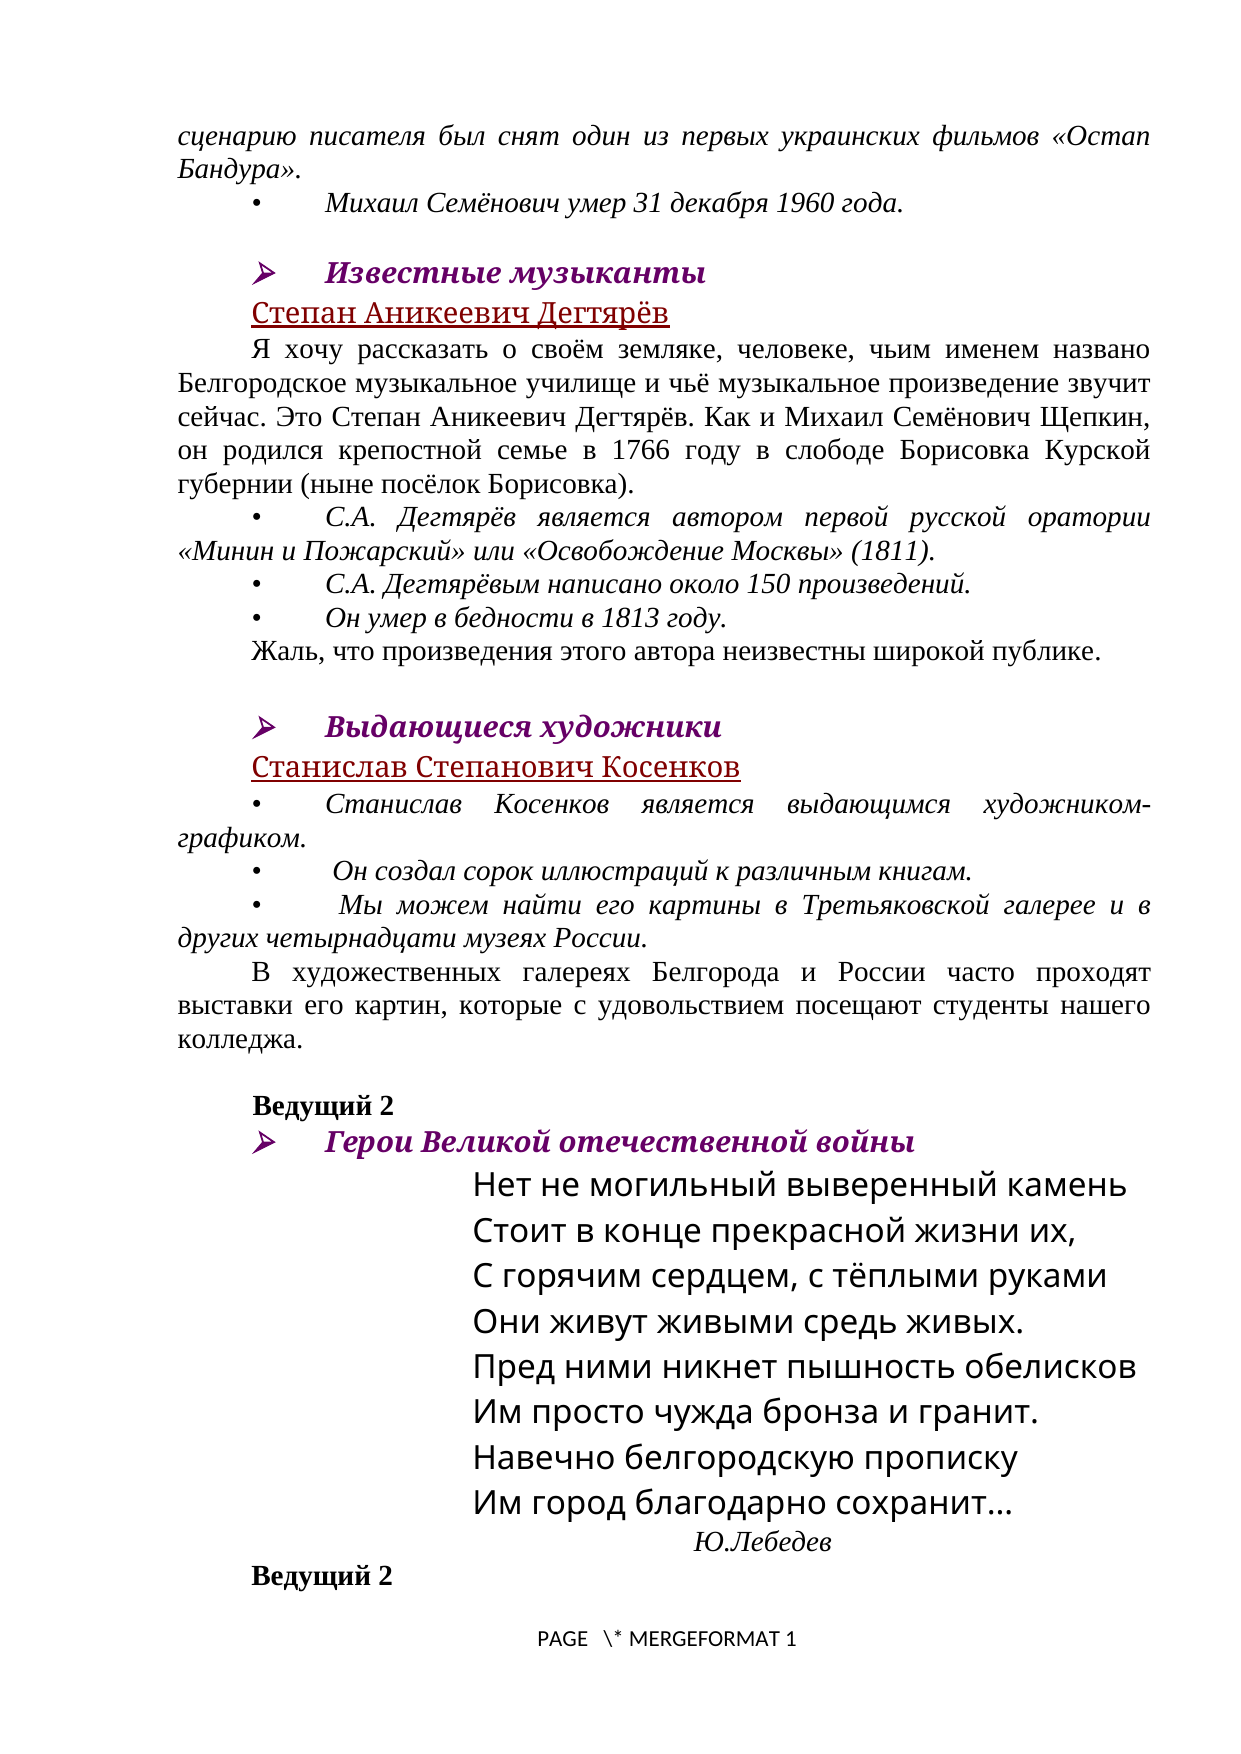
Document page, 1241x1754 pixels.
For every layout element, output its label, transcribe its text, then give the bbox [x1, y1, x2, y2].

list С.А. Дегтярёв является автором первой русской оратории «Минин и Пожарский» или «Освобождение Москвы» (1811). [177, 499, 1152, 566]
list Михаил Семёнович умер 31 декабря 1960 года. [177, 185, 1152, 219]
text Им город благодарно сохранит… [398, 1479, 1152, 1524]
text Навечно белгородскую прописку [398, 1434, 1152, 1479]
list Станислав Косенков является выдающимся художником-графиком. [177, 786, 1152, 853]
text Ведущий 2 [252, 1088, 1152, 1122]
text С горячим сердцем, с тёплыми руками [398, 1252, 1152, 1297]
text Жаль, что произведения этого автора неизвестны широкой публике. [177, 633, 1152, 667]
text Им просто чужда бронза и гранит. [398, 1388, 1152, 1434]
list Известные музыканты [177, 252, 1152, 292]
text Стоит в конце прекрасной жизни их, [398, 1207, 1152, 1252]
text Они живут живыми средь живых. [398, 1297, 1152, 1343]
list Он умер в бедности в 1813 году. [177, 600, 1152, 633]
text Нет не могильный выверенный камень [398, 1161, 1152, 1207]
list Он создал сорок иллюстраций к различным книгам. [177, 853, 1152, 887]
text Пред ними никнет пышность обелисков [398, 1343, 1152, 1388]
text Я хочу рассказать о своём земляке, человеке, чьим именем названо Белгородское музыкальное училище и чьё музыкальное произведение звучит сейчас. Это Степан Аникеевич Дегтярёв. Как и Михаил Семёнович Щепкин, он родился крепостной семье в 1766 году в слободе Борисовка Курской губернии (ныне посёлок Борисовка). [177, 332, 1152, 499]
text Ведущий 2 [177, 1558, 1152, 1592]
list Герои Великой отечественной войны [177, 1122, 1152, 1161]
text Ю.Лебедев [177, 1524, 1152, 1558]
list Выдающиеся художники [177, 707, 1152, 746]
list Мы можем найти его картины в Третьяковской галерее и в других четырнадцати музеях России. [177, 887, 1152, 954]
text Станислав Степанович Косенков [177, 746, 1152, 786]
text В художественных галереях Белгорода и России часто проходят выставки его картин, которые с удовольствием посещают студенты нашего колледжа. [177, 954, 1152, 1054]
text Степан Аникеевич Дегтярёв [177, 292, 1152, 332]
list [177, 118, 1152, 185]
list С.А. Дегтярёвым написано около 150 произведений. [177, 566, 1152, 600]
